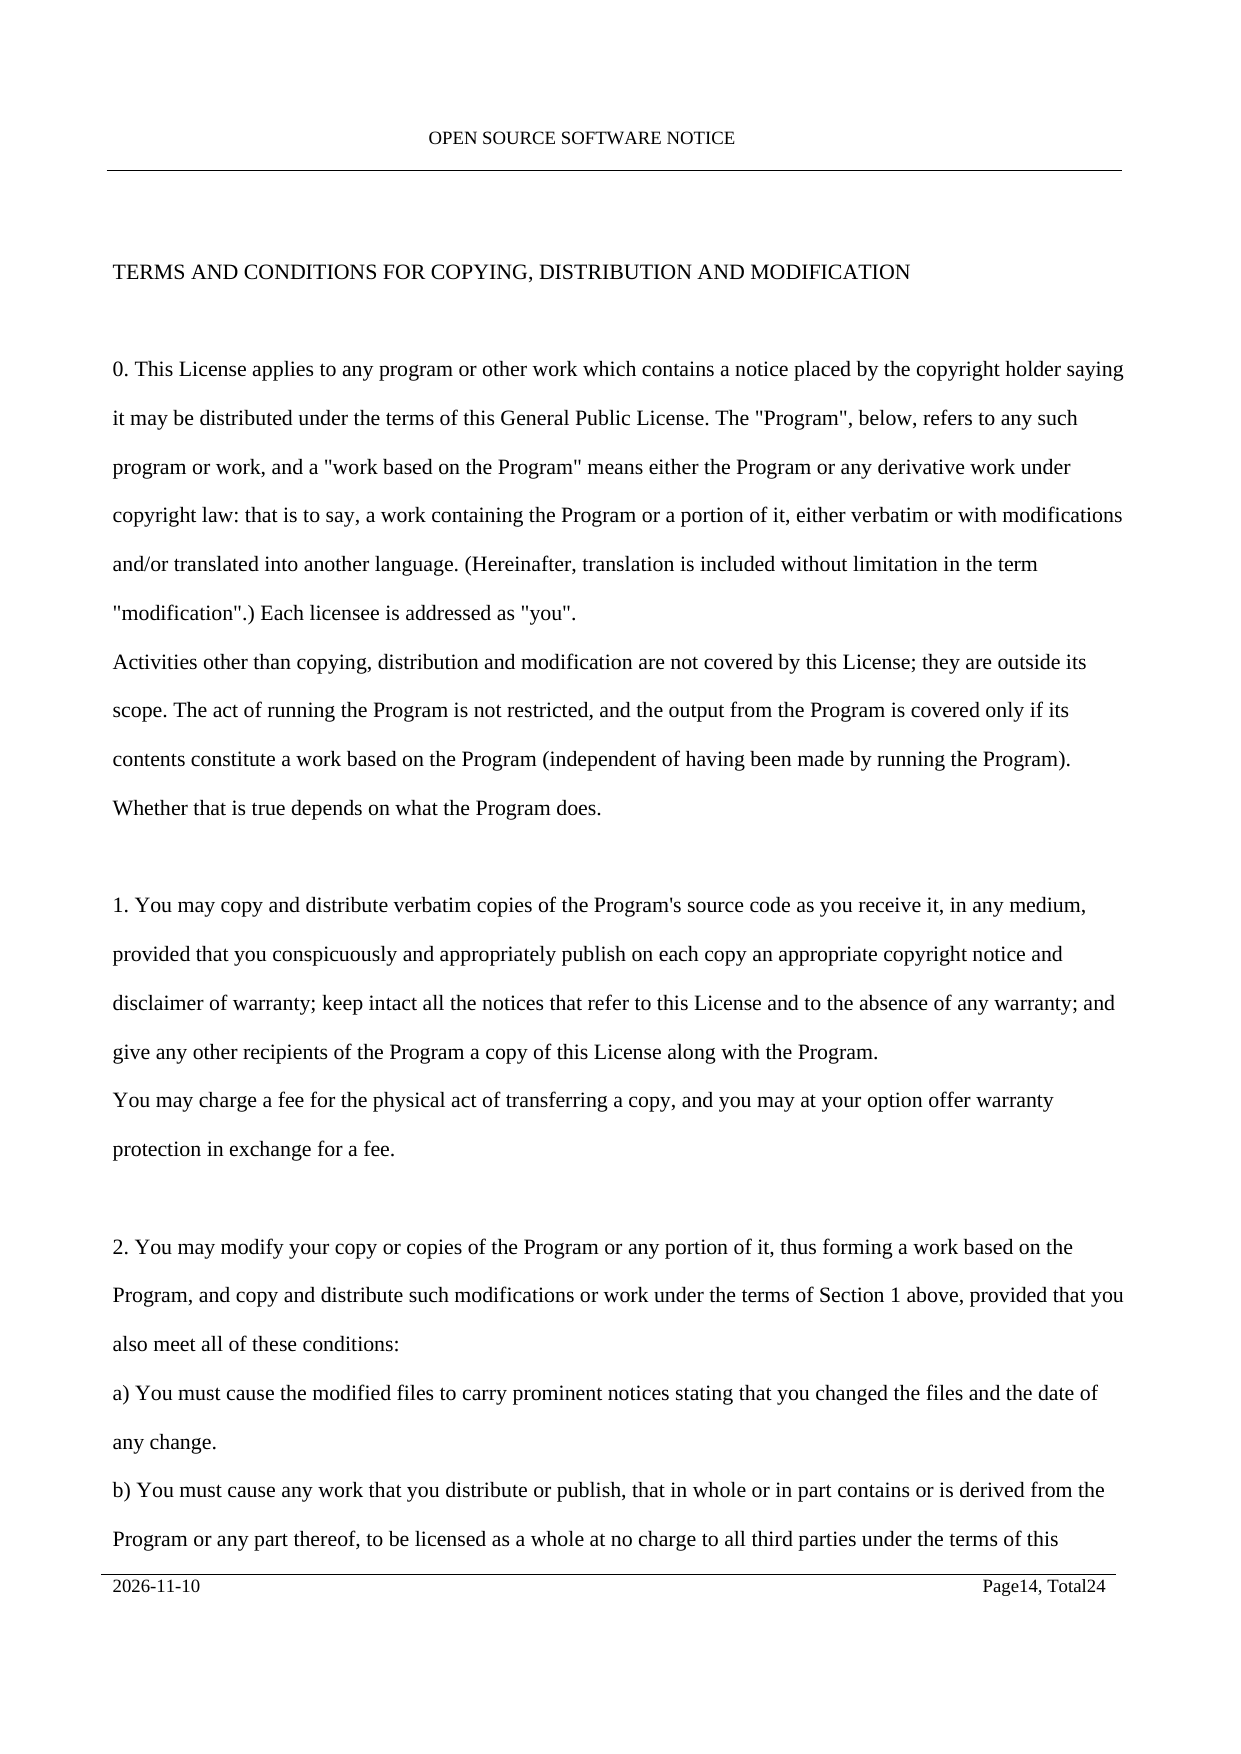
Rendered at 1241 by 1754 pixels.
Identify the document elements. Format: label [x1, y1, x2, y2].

text [112, 206, 1128, 1555]
